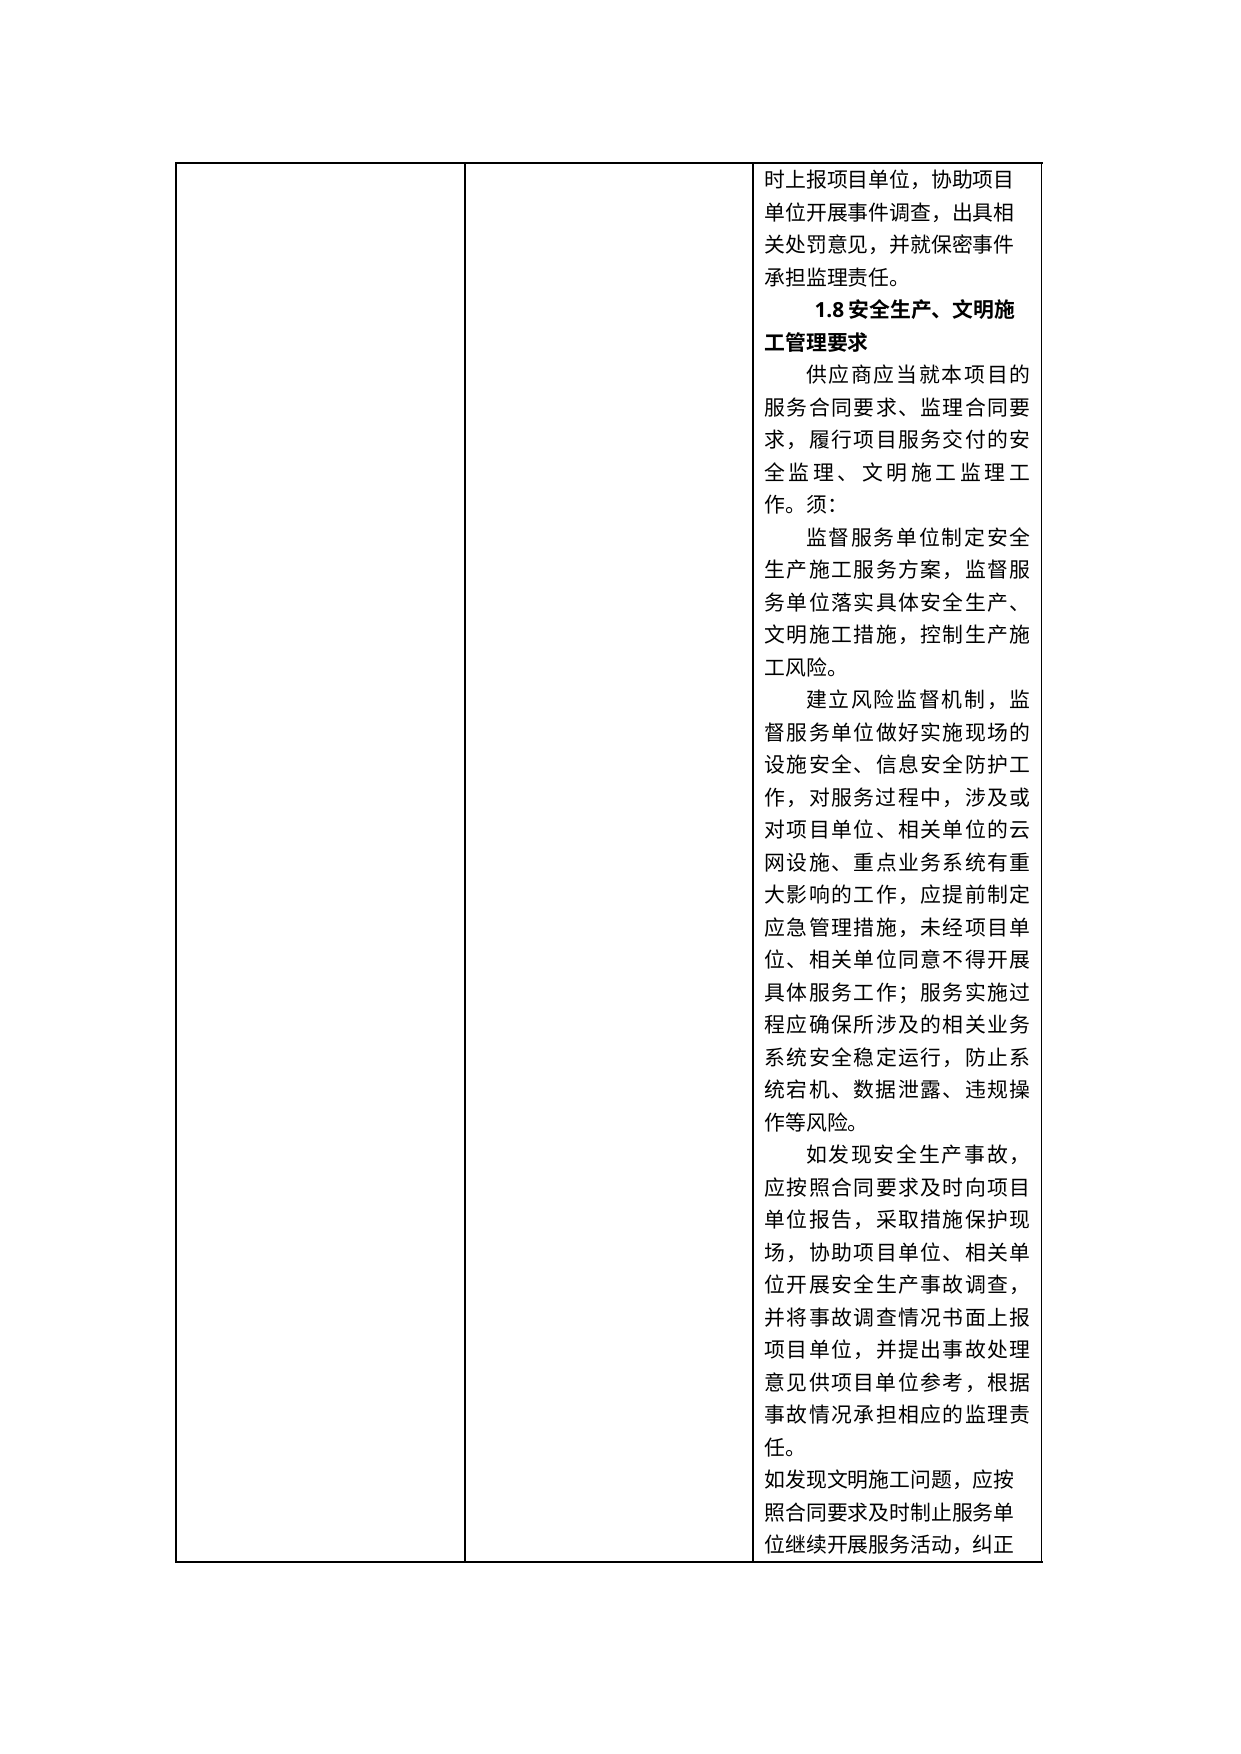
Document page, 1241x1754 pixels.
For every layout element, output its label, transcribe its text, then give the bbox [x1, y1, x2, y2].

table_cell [754, 164, 1041, 1561]
table_cell 4 [466, 164, 752, 1561]
table_cell [177, 164, 464, 1561]
